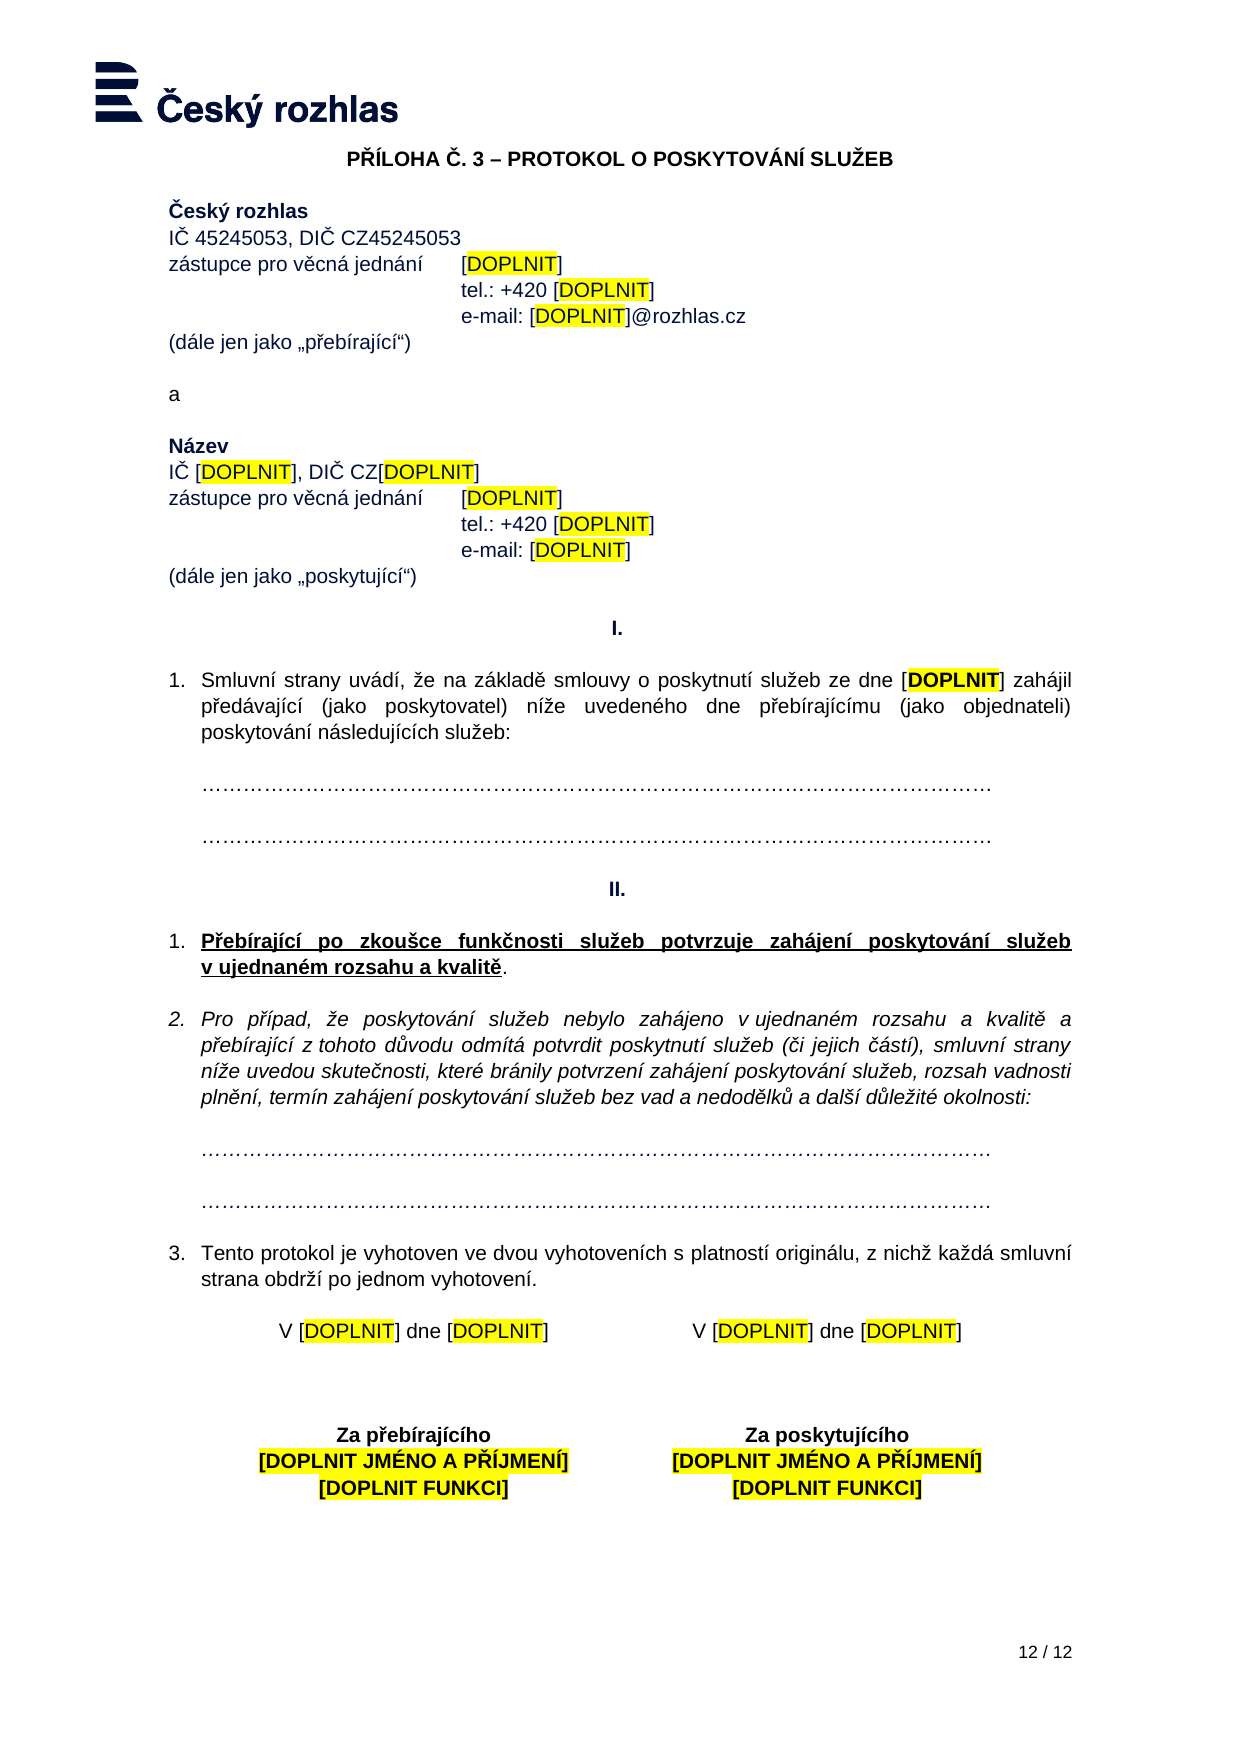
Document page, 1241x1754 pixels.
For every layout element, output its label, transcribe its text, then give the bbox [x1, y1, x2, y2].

text zástupce pro věcná jednání [DOPLNIT] [168, 484, 1072, 511]
text Český rozhlas [168, 198, 1072, 224]
text (dále jen jako „poskytující“) [168, 563, 1072, 589]
list …………………………………………………………………………………………………… [201, 771, 1072, 797]
table_header V [DOPLNIT] dne [DOPLNIT] [621, 1318, 1033, 1344]
text tel.: +420 [DOPLNIT] [168, 511, 1072, 537]
list Přebírající po zkoušce funkčnosti služeb potvrzuje zahájení poskytování služeb v ujednaném rozsahu a kvalitě. [168, 927, 1072, 979]
table_cell Za přebírajícího [DOPLNIT JMÉNO A PŘÍJMENÍ] [DOPLNIT FUNKCI] [207, 1344, 621, 1500]
text e-mail: [DOPLNIT] [168, 537, 1072, 563]
list Tento protokol je vyhotoven ve dvou vyhotoveních s platností originálu, z nichž každá smluvní strana obdrží po jednom vyhotovení. [168, 1240, 1072, 1292]
subtitle …………………………………………………………………………………………………… [201, 1136, 1072, 1162]
text a [168, 380, 1072, 406]
list …………………………………………………………………………………………………… [201, 823, 1072, 849]
table_cell Za poskytujícího [DOPLNIT JMÉNO A PŘÍJMENÍ] [DOPLNIT FUNKCI] [621, 1344, 1033, 1500]
text Název [168, 432, 1072, 458]
text IČ 45245053, DIČ CZ45245053 [168, 224, 1072, 250]
subtitle …………………………………………………………………………………………………… [201, 1188, 1072, 1214]
table_header V [DOPLNIT] dne [DOPLNIT] [207, 1318, 621, 1344]
text e-mail: [DOPLNIT]@rozhlas.cz [168, 302, 1072, 328]
list Smluvní strany uvádí, že na základě smlouvy o poskytnutí služeb ze dne [DOPLNIT] zahájil předávající (jako poskytovatel) níže uvedeného dne přebírajícímu (jako objednateli) poskytování následujících služeb: [168, 667, 1072, 745]
picture [95, 62, 398, 128]
list Pro případ, že poskytování služeb nebylo zahájeno v ujednaném rozsahu a kvalitě a přebírající z tohoto důvodu odmítá potvrdit poskytnutí služeb (či jejich částí), smluvní strany níže uvedou skutečnosti, které bránily potvrzení zahájení poskytování služeb, rozsah vadnosti plnění, termín zahájení poskytování služeb bez vad a nedodělků a další důležité okolnosti: [168, 1005, 1072, 1109]
list PŘÍLOHA Č. 3 – PROTOKOL O POSKYTOVÁNÍ SLUŽEB [168, 146, 1072, 172]
text zástupce pro věcná jednání [DOPLNIT] [168, 250, 1072, 276]
text (dále jen jako „přebírající“) [168, 328, 1072, 354]
text tel.: +420 [DOPLNIT] [168, 276, 1072, 302]
text IČ [DOPLNIT], DIČ CZ[DOPLNIT] [168, 458, 1072, 484]
